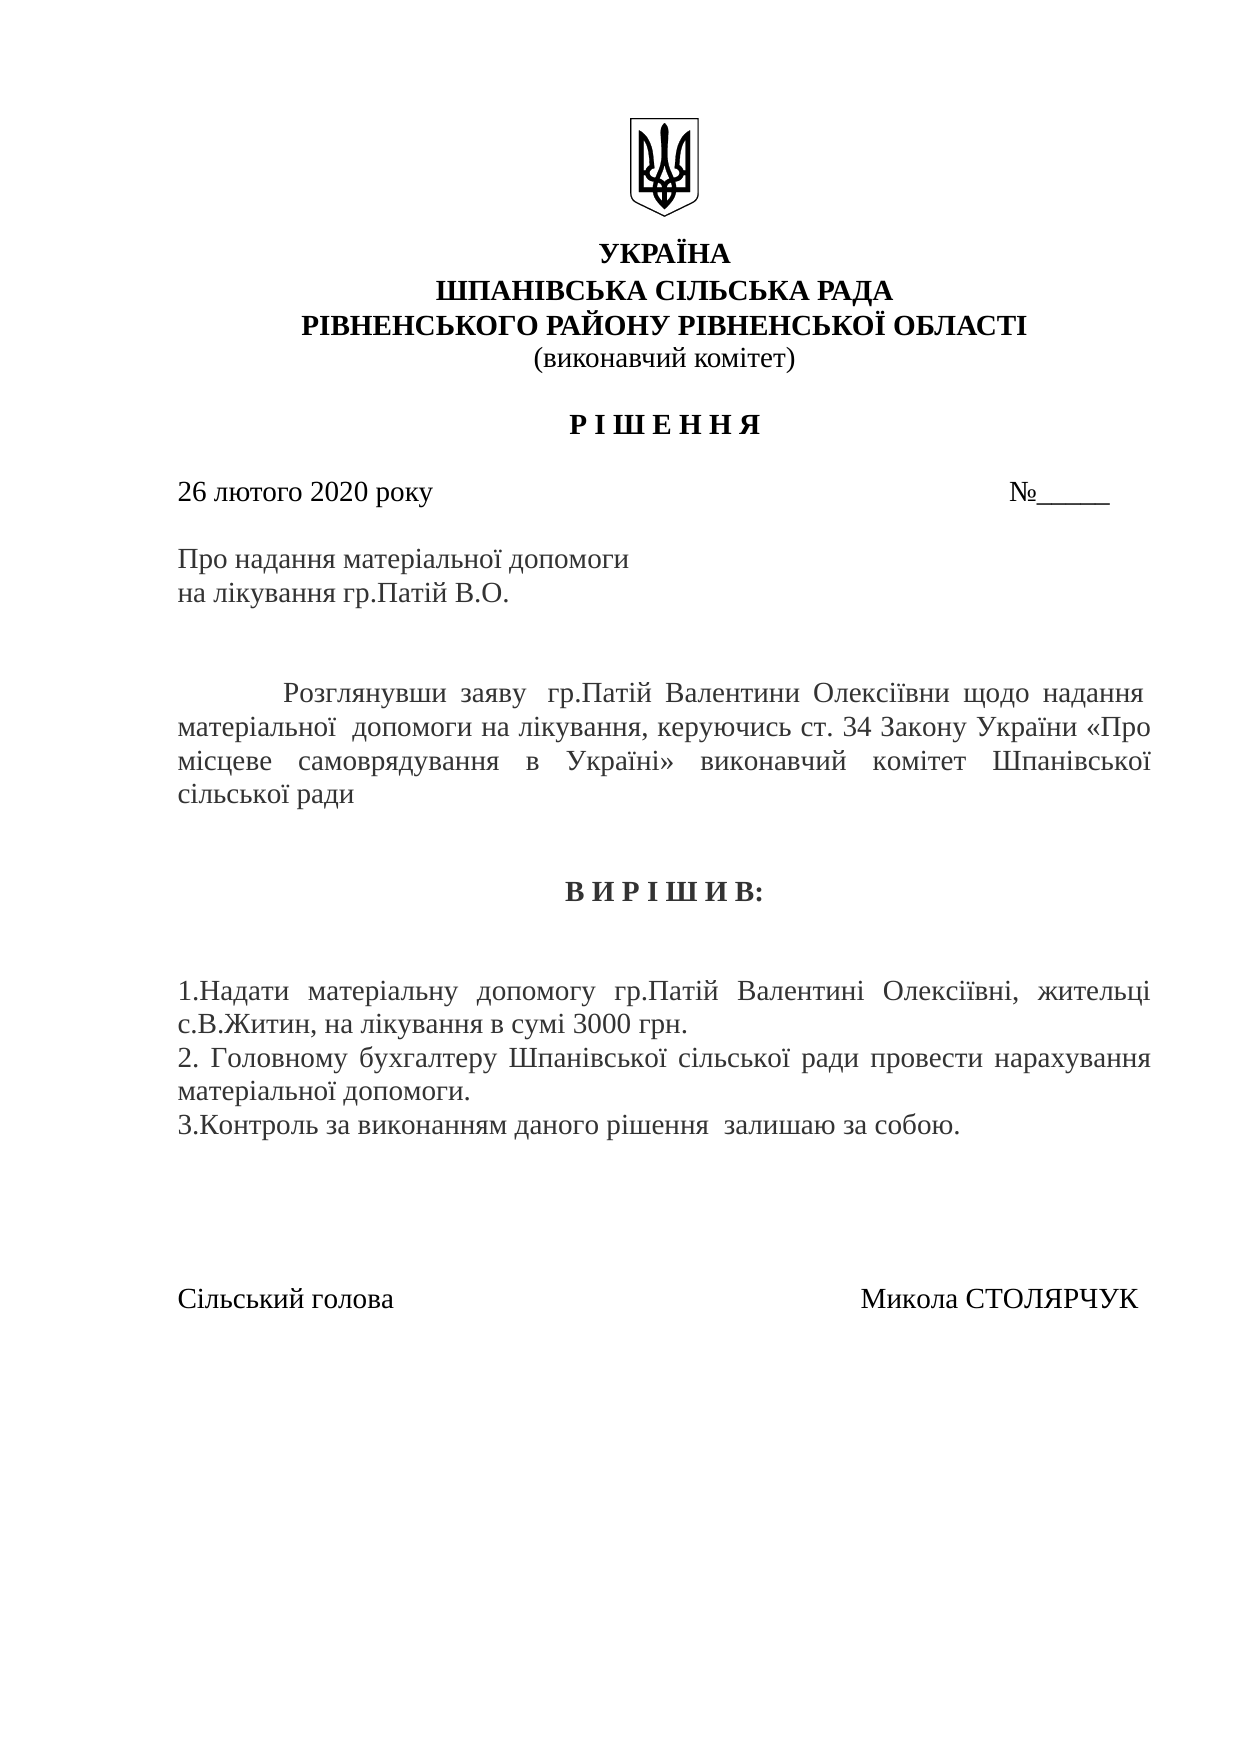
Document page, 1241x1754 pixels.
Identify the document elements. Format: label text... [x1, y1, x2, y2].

text В И Р І Ш И В: [177, 874, 1152, 908]
text РІВНЕНСЬКОГО РАЙОНУ РІВНЕНСЬКОЇ ОБЛАСТІ [177, 317, 1152, 340]
text на лікування гр.Патій В.О. [177, 575, 1152, 608]
text Сільський голова Микола СТОЛЯРЧУК [177, 1281, 1152, 1315]
text Р І Ш Е Н Н Я [177, 407, 1152, 441]
text 2. Головному бухгалтеру Шпанівської сільської ради провести нарахування матеріальної допомоги. [177, 1040, 1152, 1107]
text Про надання матеріальної допомоги [177, 541, 1152, 575]
text (виконавчий комітет) [177, 340, 1152, 374]
text 3.Контроль за виконанням даного рішення залишаю за собою. [177, 1107, 1152, 1141]
text 26 лютого 2020 року №_____ [177, 474, 1152, 508]
text Україна [177, 236, 1152, 269]
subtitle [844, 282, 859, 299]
subtitle ШПАНІВСЬКА сільська рада [177, 282, 853, 305]
subtitle ШПАНІВСЬКА сільська рада [871, 282, 1152, 305]
text Розглянувши заяву гр.Патій Валентини Олексіївни щодо надання матеріальної допомоги на лікування, керуючись ст. 34 Закону України «Про місцеве самоврядування в Україні» виконавчий комітет Шпанівської сільської ради [177, 676, 1152, 810]
text 1.Надати матеріальну допомогу гр.Патій Валентині Олексіївні, жительці с.В.Житин, на лікування в сумі 3000 грн. [177, 973, 1152, 1040]
